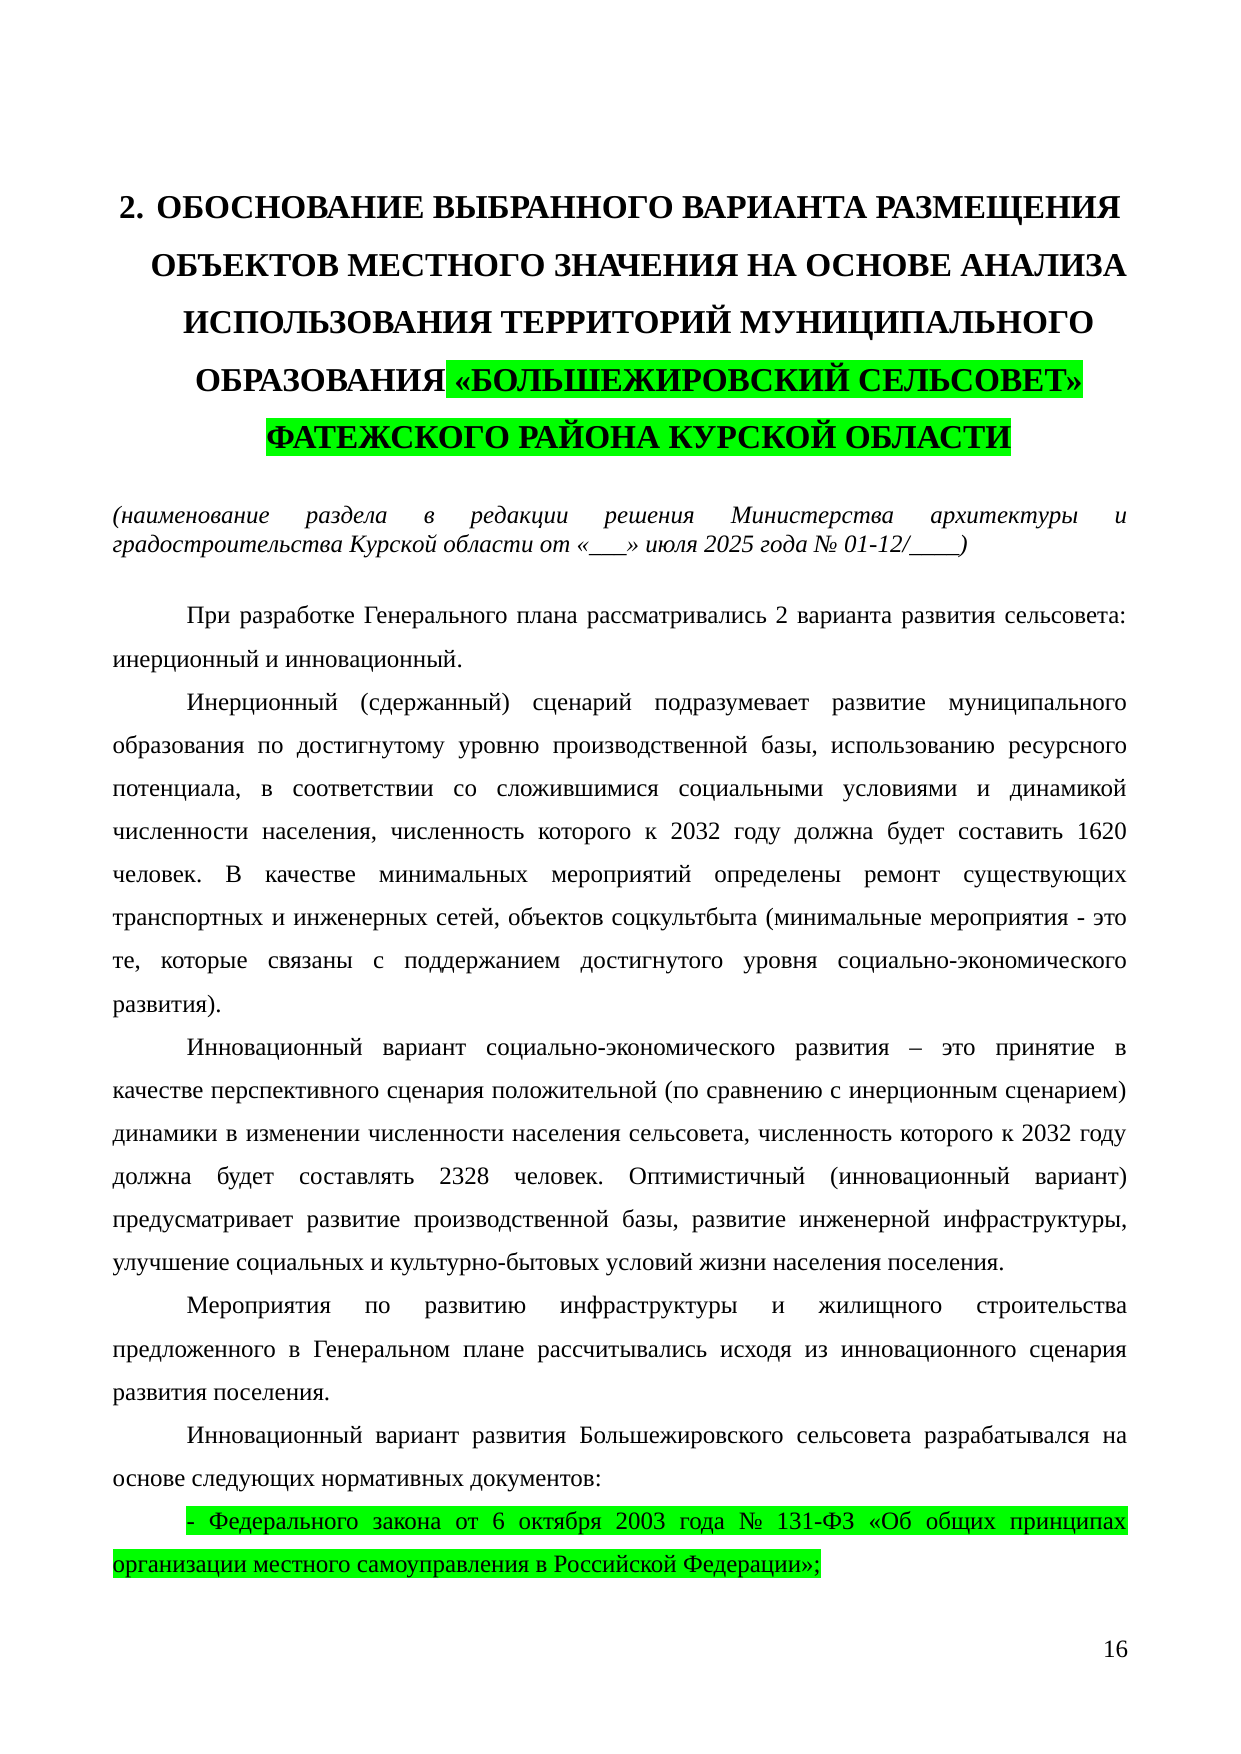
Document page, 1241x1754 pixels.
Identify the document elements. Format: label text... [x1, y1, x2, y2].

list ОБОСНОВАНИЕ ВЫБРАННОГО ВАРИАНТА РАЗМЕЩЕНИЯ ОБЪЕКТОВ МЕСТНОГО ЗНАЧЕНИЯ НА ОСНОВЕ АНАЛИЗА ИСПОЛЬЗОВАНИЯ ТЕРРИТОРИЙ МУНИЦИПАЛЬНОГО ОБРАЗОВАНИЯ «БОЛЬШЕЖИРОВСКИЙ СЕЛЬСОВЕТ» ФАТЕЖСКОГО РАЙОНА КУРСКОЙ ОБЛАСТИ [112, 187, 1128, 456]
list Мероприятия по развитию инфраструктуры и жилищного строительства предложенного в Генеральном плане рассчитывались исходя из инновационного сценария развития поселения. [112, 1291, 1128, 1406]
list - Федерального закона от 6 октября 2003 года № 131-ФЗ «Об общих принципах организации местного самоуправления в Российской Федерации»; [112, 1506, 1128, 1578]
text (наименование раздела в редакции решения Министерства архитектуры и градостроительства Курской области от «___» июля 2025 года № 01-12/____) [112, 500, 1128, 557]
list Инновационный вариант развития Большежировского сельсовета разрабатывался на основе следующих нормативных документов: [112, 1420, 1128, 1492]
list Инновационный вариант социально-экономического развития – это принятие в качестве перспективного сценария положительной (по сравнению с инерционным сценарием) динамики в изменении численности населения сельсовета, численность которого к 2032 году должна будет составлять 2328 человек. Оптимистичный (инновационный вариант) предусматривает развитие производственной базы, развитие инженерной инфраструктуры, улучшение социальных и культурно-бытовых условий жизни населения поселения. [112, 1032, 1128, 1276]
list Инерционный (сдержанный) сценарий подразумевает развитие муниципального образования по достигнутому уровню производственной базы, использованию ресурсного потенциала, в соответствии со сложившимися социальными условиями и динамикой численности населения, численность которого к 2032 году должна будет составить 1620 человек. В качестве минимальных мероприятий определены ремонт существующих транспортных и инженерных сетей, объектов соцкультбыта (минимальные мероприятия - это те, которые связаны с поддержанием достигнутого уровня социально-экономического развития). [112, 687, 1128, 1017]
list При разработке Генерального плана рассматривались 2 варианта развития сельсовета: инерционный и инновационный. [112, 601, 1128, 672]
